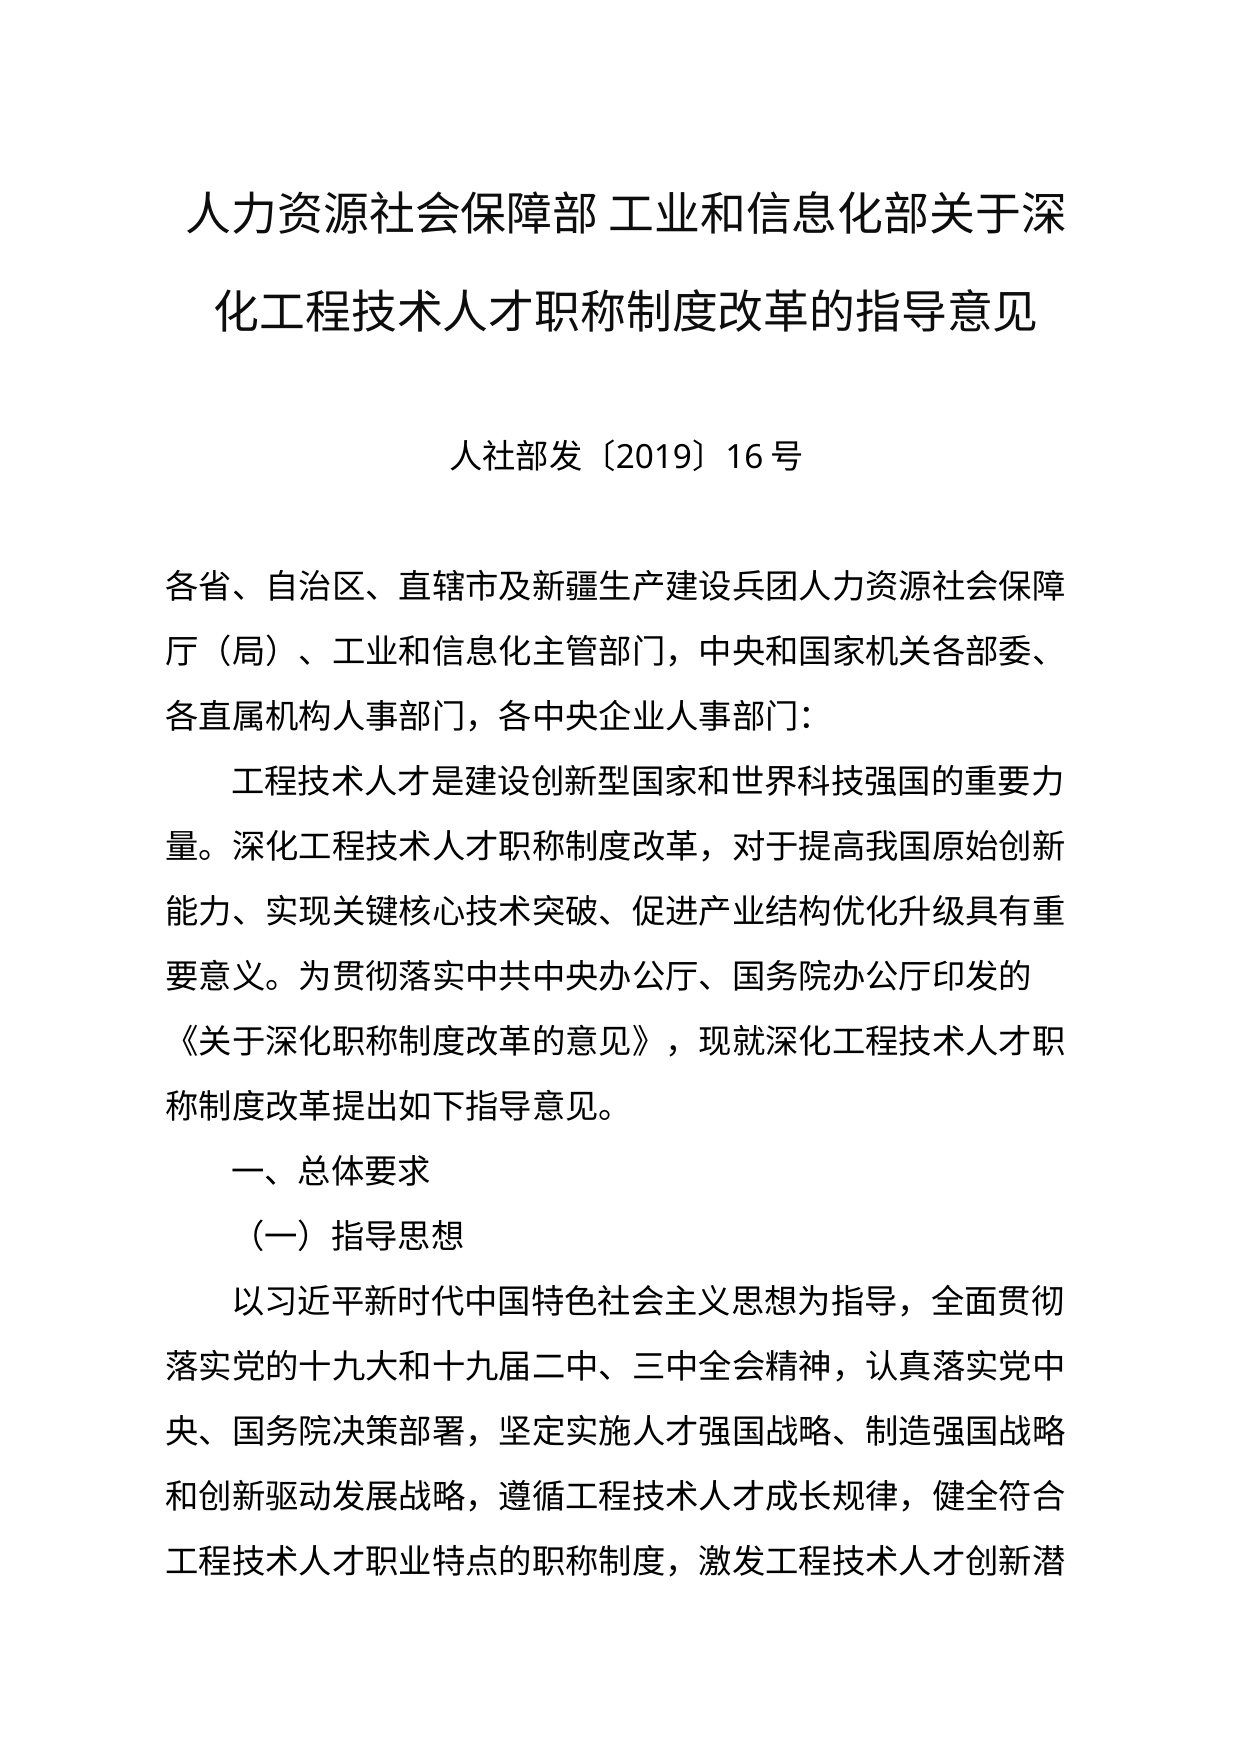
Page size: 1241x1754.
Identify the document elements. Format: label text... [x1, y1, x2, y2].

text （一）指导思想 [165, 1202, 1087, 1267]
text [165, 1267, 1087, 1592]
text 各省、自治区、直辖市及新疆生产建设兵团人力资源社会保障厅（局）、工业和信息化主管部门，中央和国家机关各部委、各直属机构人事部门，各中央企业人事部门： [165, 552, 1087, 747]
text 人力资源社会保障部 工业和信息化部关于深化工程技术人才职称制度改革的指导意见 [165, 162, 1087, 357]
text 人社部发〔2019〕16号 [165, 422, 1087, 487]
text 工程技术人才是建设创新型国家和世界科技强国的重要力量。深化工程技术人才职称制度改革，对于提高我国原始创新能力、实现关键核心技术突破、促进产业结构优化升级具有重要意义。为贯彻落实中共中央办公厅、国务院办公厅印发的《关于深化职称制度改革的意见》，现就深化工程技术人才职称制度改革提出如下指导意见。 [165, 747, 1087, 1137]
text 一、总体要求 [165, 1137, 1087, 1202]
